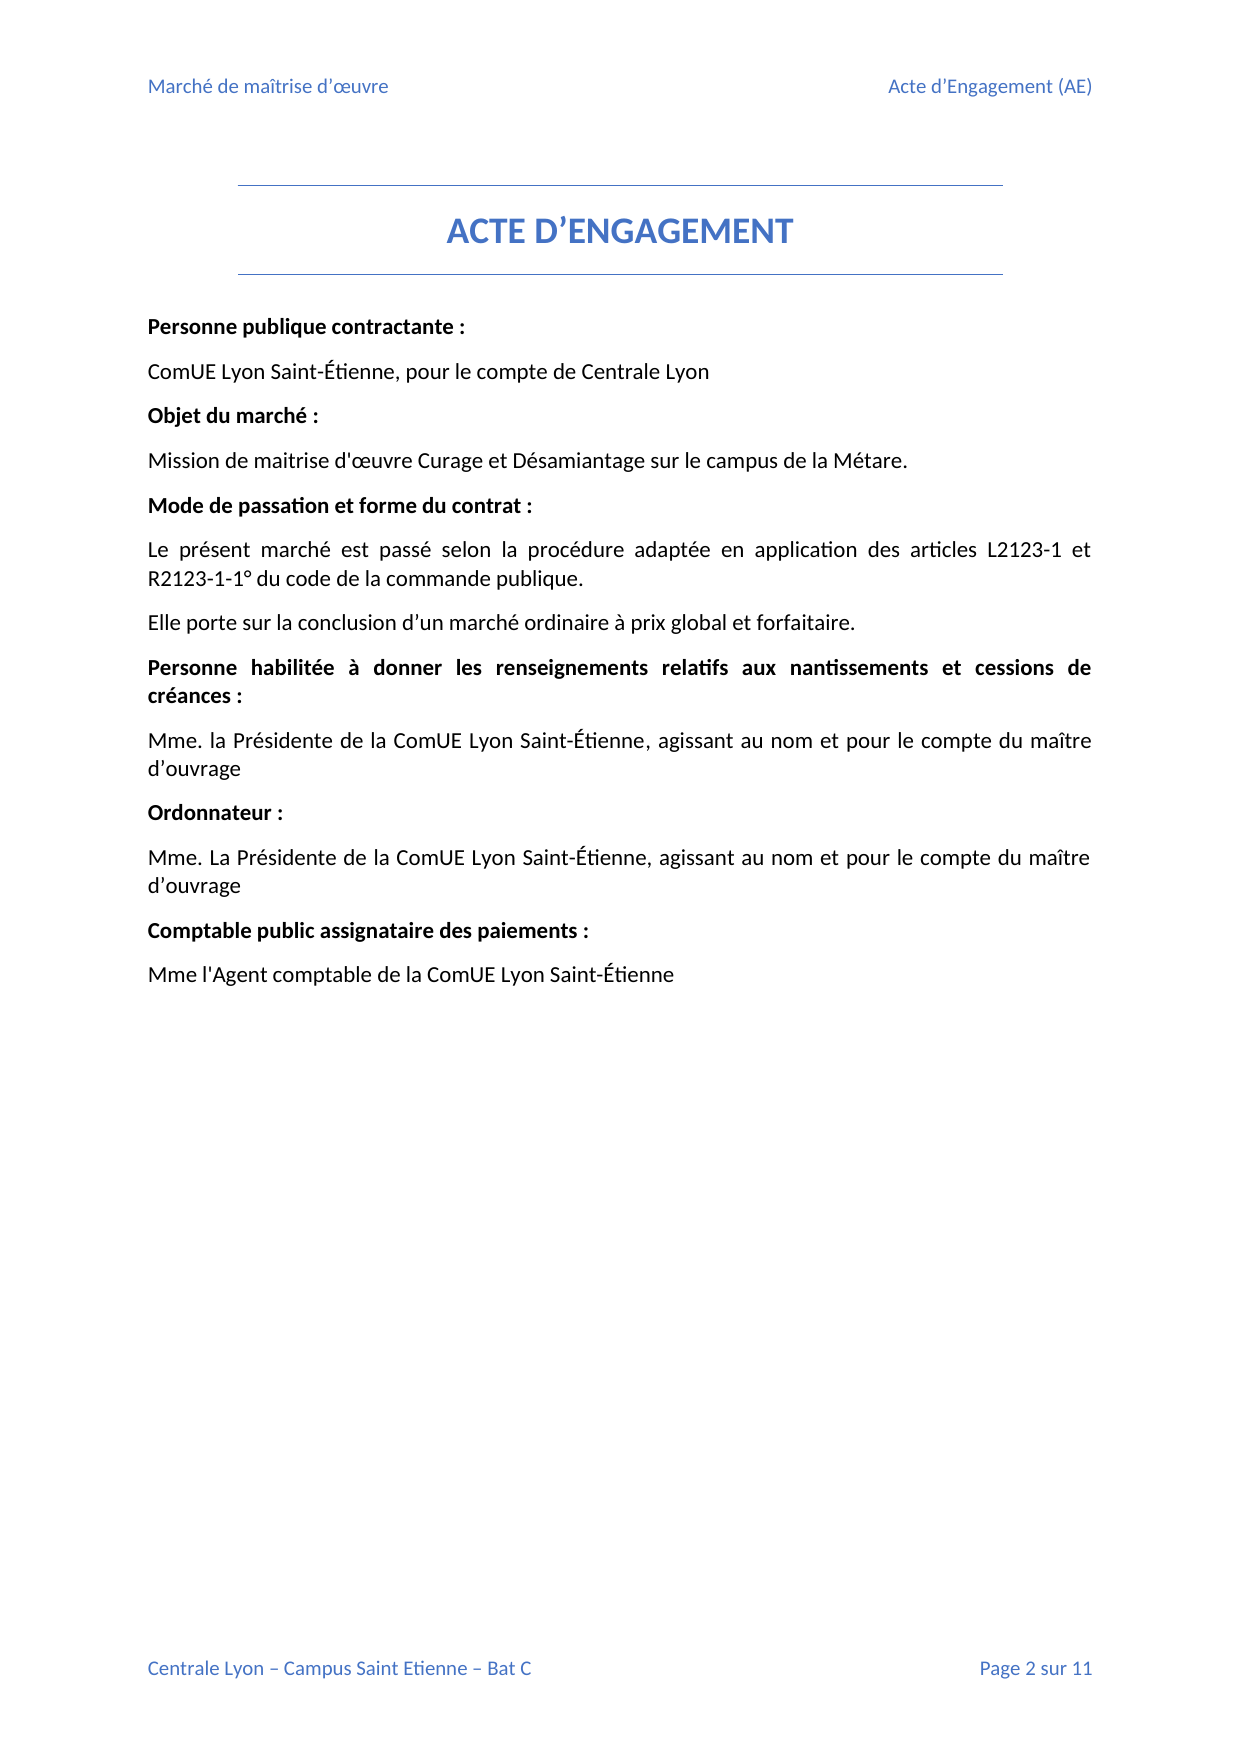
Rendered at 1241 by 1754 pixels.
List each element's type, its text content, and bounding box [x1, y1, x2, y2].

text Personne publique contractante : [148, 312, 1093, 340]
text Personne habilitée à donner les renseignements relatifs aux nantissements et cessions de créances : [148, 653, 1093, 709]
text Objet du marché : [148, 402, 1093, 429]
text Mission de maitrise d'œuvre Curage et Désamiantage sur le campus de la Métare. [148, 446, 1093, 474]
text Mode de passation et forme du contrat : [148, 491, 1093, 519]
text Acte d’Engagement [238, 186, 1003, 274]
text Comptable public assignataire des paiements : [148, 916, 1093, 944]
text Ordonnateur : [148, 798, 1093, 826]
text Mme. La Présidente de la ComUE Lyon Saint-Étienne, agissant au nom et pour le compte du maître d’ouvrage [148, 843, 1093, 899]
text Le présent marché est passé selon la procédure adaptée en application des articles L2123-1 et R2123-1-1° du code de la commande publique. [148, 536, 1093, 592]
text ComUE Lyon Saint-Étienne, pour le compte de Centrale Lyon [148, 357, 1093, 385]
text Mme l'Agent comptable de la ComUE Lyon Saint-Étienne [148, 961, 1093, 988]
text Mme. la Présidente de la ComUE Lyon Saint-Étienne, agissant au nom et pour le compte du maître d’ouvrage [148, 726, 1093, 782]
text Elle porte sur la conclusion d’un marché ordinaire à prix global et forfaitaire. [148, 608, 1093, 636]
